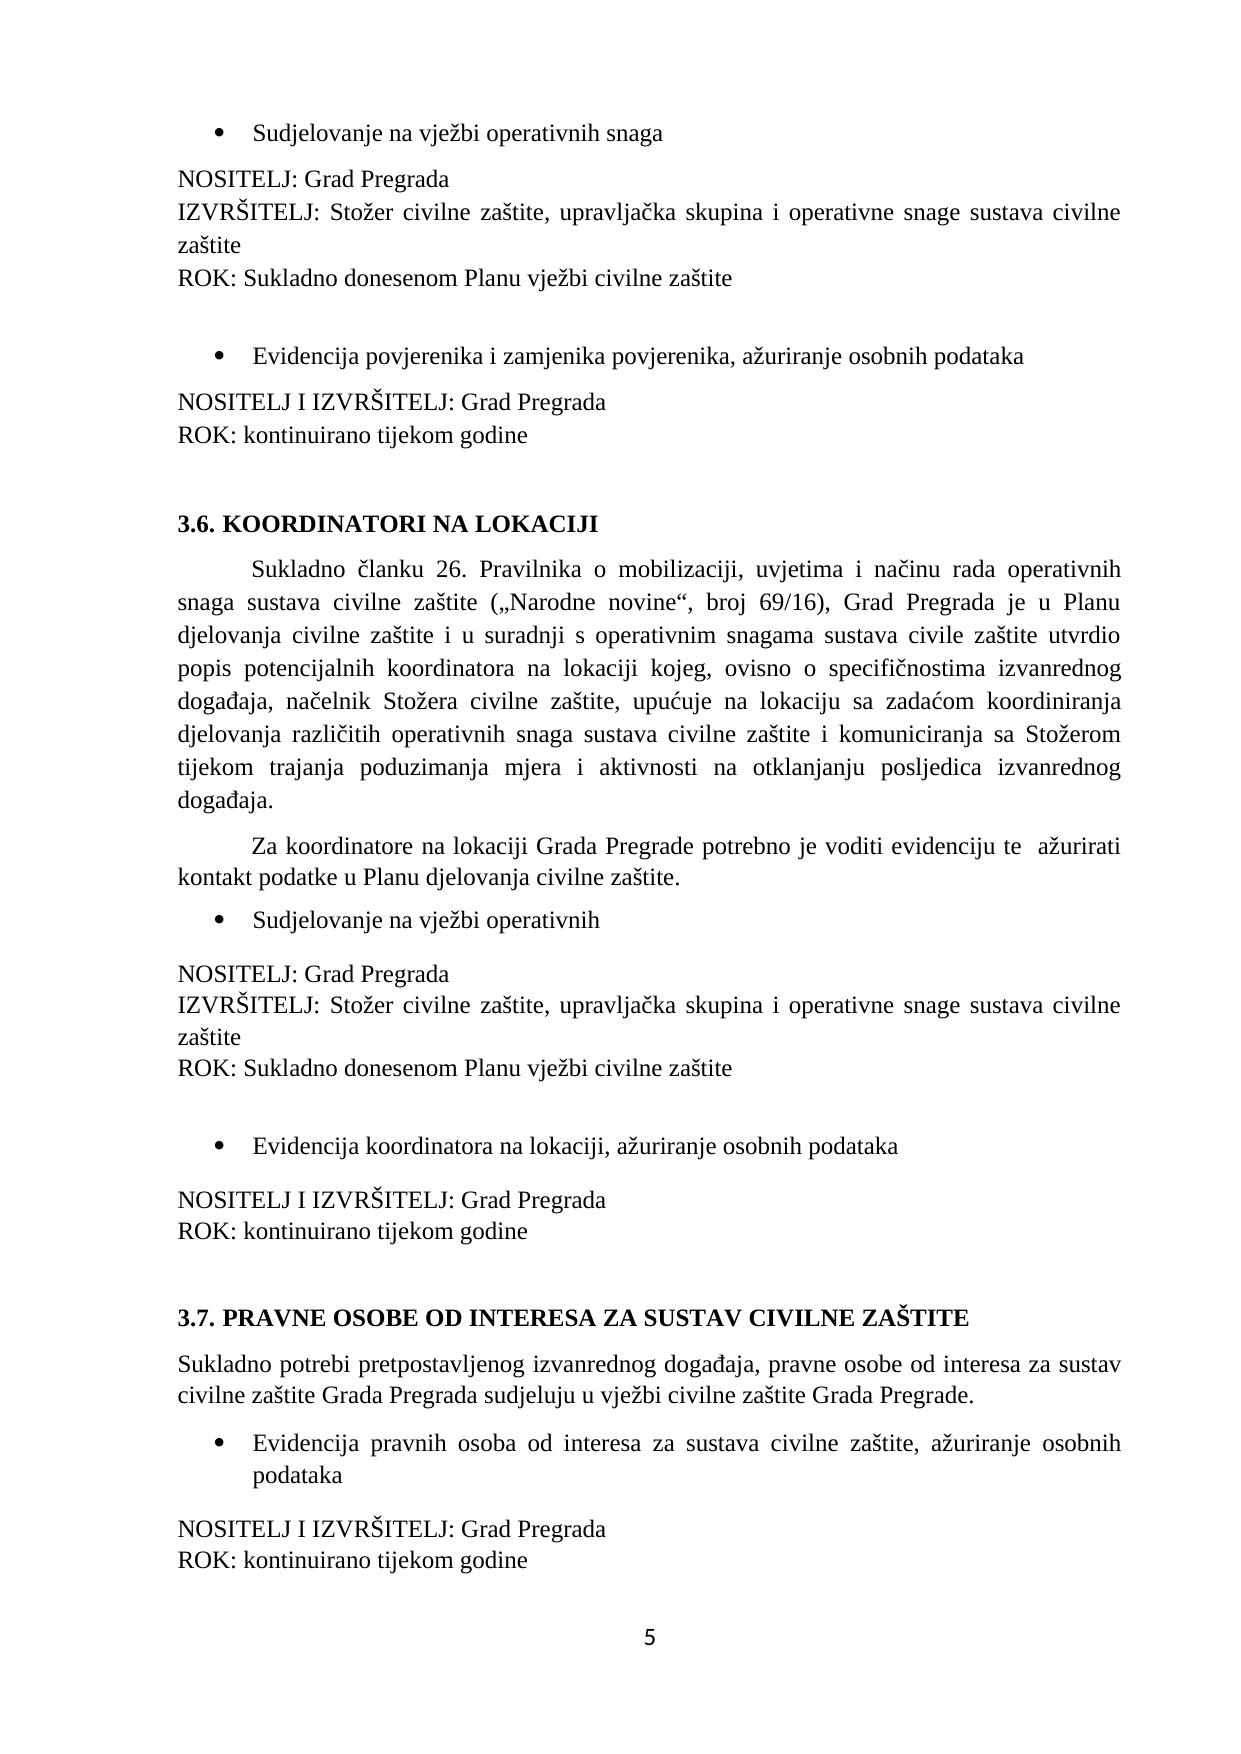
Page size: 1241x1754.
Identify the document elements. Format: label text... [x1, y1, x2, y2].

text NOSITELJ I IZVRŠITELJ: Grad Pregrada [177, 1514, 1122, 1543]
list Sudjelovanje na vježbi operativnih snaga [215, 118, 1122, 147]
text Sukladno potrebi pretpostavljenog izvanrednog događaja, pravne osobe od interesa za sustav civilne zaštite Grada Pregrada sudjeluju u vježbi civilne zaštite Grada Pregrade. [177, 1349, 1122, 1409]
list Evidencija koordinatora na lokaciji, ažuriranje osobnih podataka [215, 1131, 1122, 1160]
text IZVRŠITELJ: Stožer civilne zaštite, upravljačka skupina i operativne snage sustava civilne zaštite [177, 197, 1122, 258]
text NOSITELJ I IZVRŠITELJ: Grad Pregrada [177, 387, 1122, 416]
list Evidencija pravnih osoba od interesa za sustava civilne zaštite, ažuriranje osobnih podataka [215, 1428, 1122, 1489]
list Evidencija povjerenika i zamjenika povjerenika, ažuriranje osobnih podataka [215, 341, 1122, 370]
text NOSITELJ I IZVRŠITELJ: Grad Pregrada [177, 1185, 1122, 1214]
text ROK: Sukladno donesenom Planu vježbi civilne zaštite [177, 1053, 1122, 1081]
text IZVRŠITELJ: Stožer civilne zaštite, upravljačka skupina i operativne snage sustava civilne zaštite [177, 991, 1122, 1050]
text NOSITELJ: Grad Pregrada [177, 959, 1122, 988]
text Za koordinatore na lokaciji Grada Pregrade potrebno je voditi evidenciju te ažurirati kontakt podatke u Planu djelovanja civilne zaštite. [177, 831, 1122, 891]
text ROK: kontinuirano tijekom godine [177, 1546, 1122, 1574]
text ROK: kontinuirano tijekom godine [177, 1216, 1122, 1245]
subtitle PRAVNE OSOBE OD INTERESA ZA SUSTAV CIVILNE ZAŠTITE [177, 1303, 1122, 1332]
text Sukladno članku 26. Pravilnika o mobilizaciji, uvjetima i načinu rada operativnih snaga sustava civilne zaštite („Narodne novine“, broj 69/16), Grad Pregrada je u Planu djelovanja civilne zaštite i u suradnji s operativnim snagama sustava civile zaštite utvrdio popis potencijalnih koordinatora na lokaciji kojeg, ovisno o specifičnostima izvanrednog događaja, načelnik Stožera civilne zaštite, upućuje na lokaciju sa zadaćom koordiniranja djelovanja različitih operativnih snaga sustava civilne zaštite i komuniciranja sa Stožerom tijekom trajanja poduzimanja mjera i aktivnosti na otklanjanju posljedica izvanrednog događaja. [177, 554, 1122, 814]
text ROK: Sukladno donesenom Planu vježbi civilne zaštite [177, 263, 1122, 291]
text NOSITELJ: Grad Pregrada [177, 164, 1122, 192]
subtitle KOORDINATORI NA LOKACIJI [177, 509, 1122, 538]
text ROK: kontinuirano tijekom godine [177, 420, 1122, 448]
list Sudjelovanje na vježbi operativnih [215, 906, 1122, 934]
